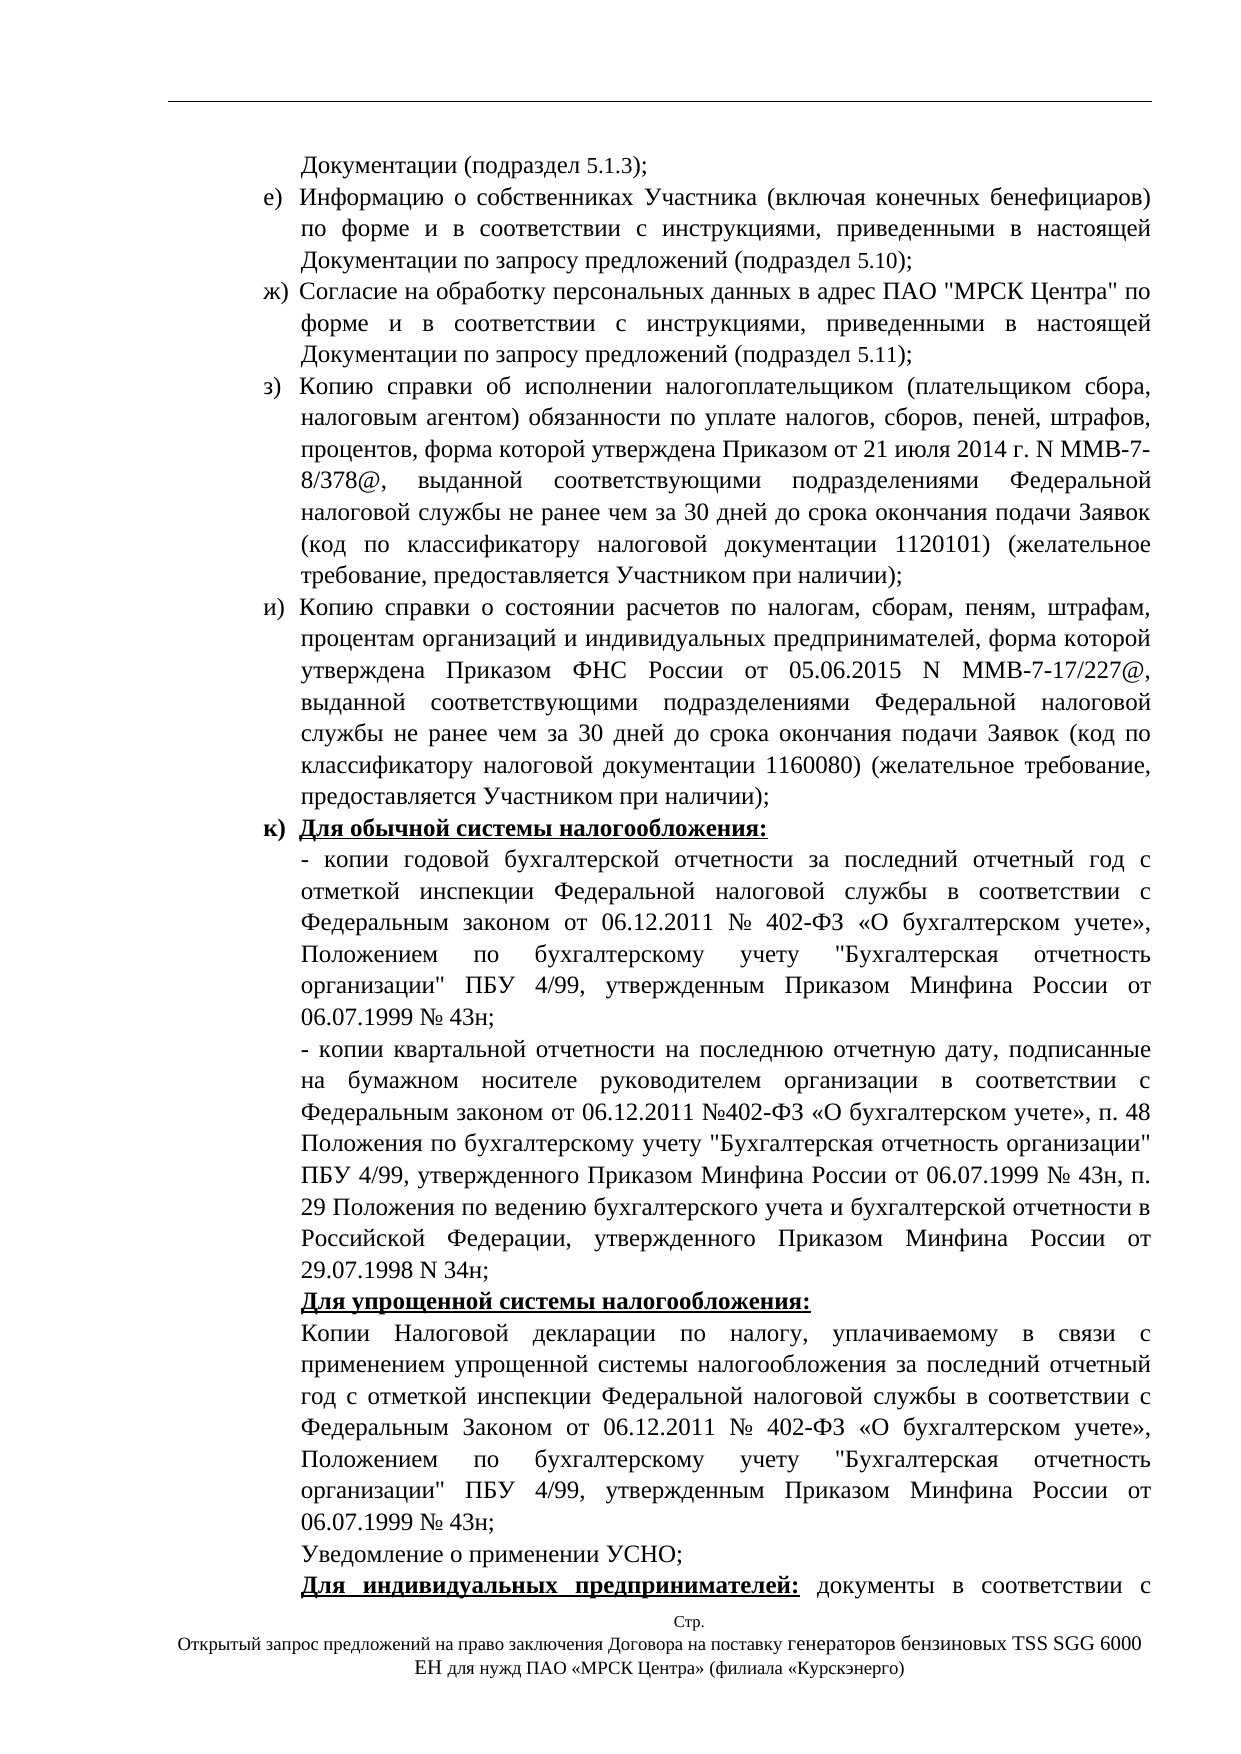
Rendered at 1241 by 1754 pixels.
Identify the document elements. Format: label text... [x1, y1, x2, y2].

list Для обычной системы налогообложения: [263, 813, 1152, 842]
text Копии Налоговой декларации по налогу, уплачиваемому в связи с применением упрощенной системы налогообложения за последний отчетный год с отметкой инспекции Федеральной налоговой службы в соответствии с Федеральным Законом от 06.12.2011 № 402-ФЗ «О бухгалтерском учете», Положением по бухгалтерскому учету "Бухгалтерская отчетность организации" ПБУ 4/99, утвержденным Приказом Минфина России от 06.07.1999 № 43н; [301, 1318, 1152, 1536]
list Копию справки о состоянии расчетов по налогам, сборам, пеням, штрафам, процентам организаций и индивидуальных предпринимателей, форма которой утверждена Приказом ФНС России от 05.06.2015 N ММВ-7-17/227@, выданной соответствующими подразделениями Федеральной налоговой службы не ранее чем за 30 дней до срока окончания подачи Заявок (код по классификатору налоговой документации 1160080) (желательное требование, предоставляется Участником при наличии); [263, 592, 1152, 810]
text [301, 1570, 1152, 1599]
list Копию справки об исполнении налогоплательщиком (плательщиком сбора, налоговым агентом) обязанности по уплате налогов, сборов, пеней, штрафов, процентов, форма которой утверждена Приказом от 21 июля 2014 г. N ММВ-7-8/378@, выданной соответствующими подразделениями Федеральной налоговой службы не ранее чем за 30 дней до срока окончания подачи Заявок (код по классификатору налоговой документации 1120101) (желательное требование, предоставляется Участником при наличии); [263, 371, 1152, 589]
text Уведомление о применении УСНО; [301, 1539, 1152, 1567]
list Информацию о собственниках Участника (включая конечных бенефициаров) по форме и в соответствии с инструкциями, приведенными в настоящей Документации по запросу предложений (подраздел 5.10); [263, 182, 1152, 273]
list Согласие на обработку персональных данных в адрес ПАО "МРСК Центра" по форме и в соответствии с инструкциями, приведенными в настоящей Документации по запросу предложений (подраздел 5.11); [263, 276, 1152, 368]
text - копии годовой бухгалтерской отчетности за последний отчетный год с отметкой инспекции Федеральной налоговой службы в соответствии с Федеральным законом от 06.12.2011 № 402-ФЗ «О бухгалтерском учете», Положением по бухгалтерскому учету "Бухгалтерская отчетность организации" ПБУ 4/99, утвержденным Приказом Минфина России от 06.07.1999 № 43н; [301, 844, 1152, 1031]
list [263, 150, 1152, 179]
text Для упрощенной системы налогообложения: [301, 1286, 1152, 1315]
text - копии квартальной отчетности на последнюю отчетную дату, подписанные на бумажном носителе руководителем организации в соответствии с Федеральным законом от 06.12.2011 №402-ФЗ «О бухгалтерском учете», п. 48 Положения по бухгалтерскому учету "Бухгалтерская отчетность организации" ПБУ 4/99, утвержденного Приказом Минфина России от 06.07.1999 № 43н, п. 29 Положения по ведению бухгалтерского учета и бухгалтерской отчетности в Российской Федерации, утвержденного Приказом Минфина России от 29.07.1998 N 34н; [301, 1034, 1152, 1283]
